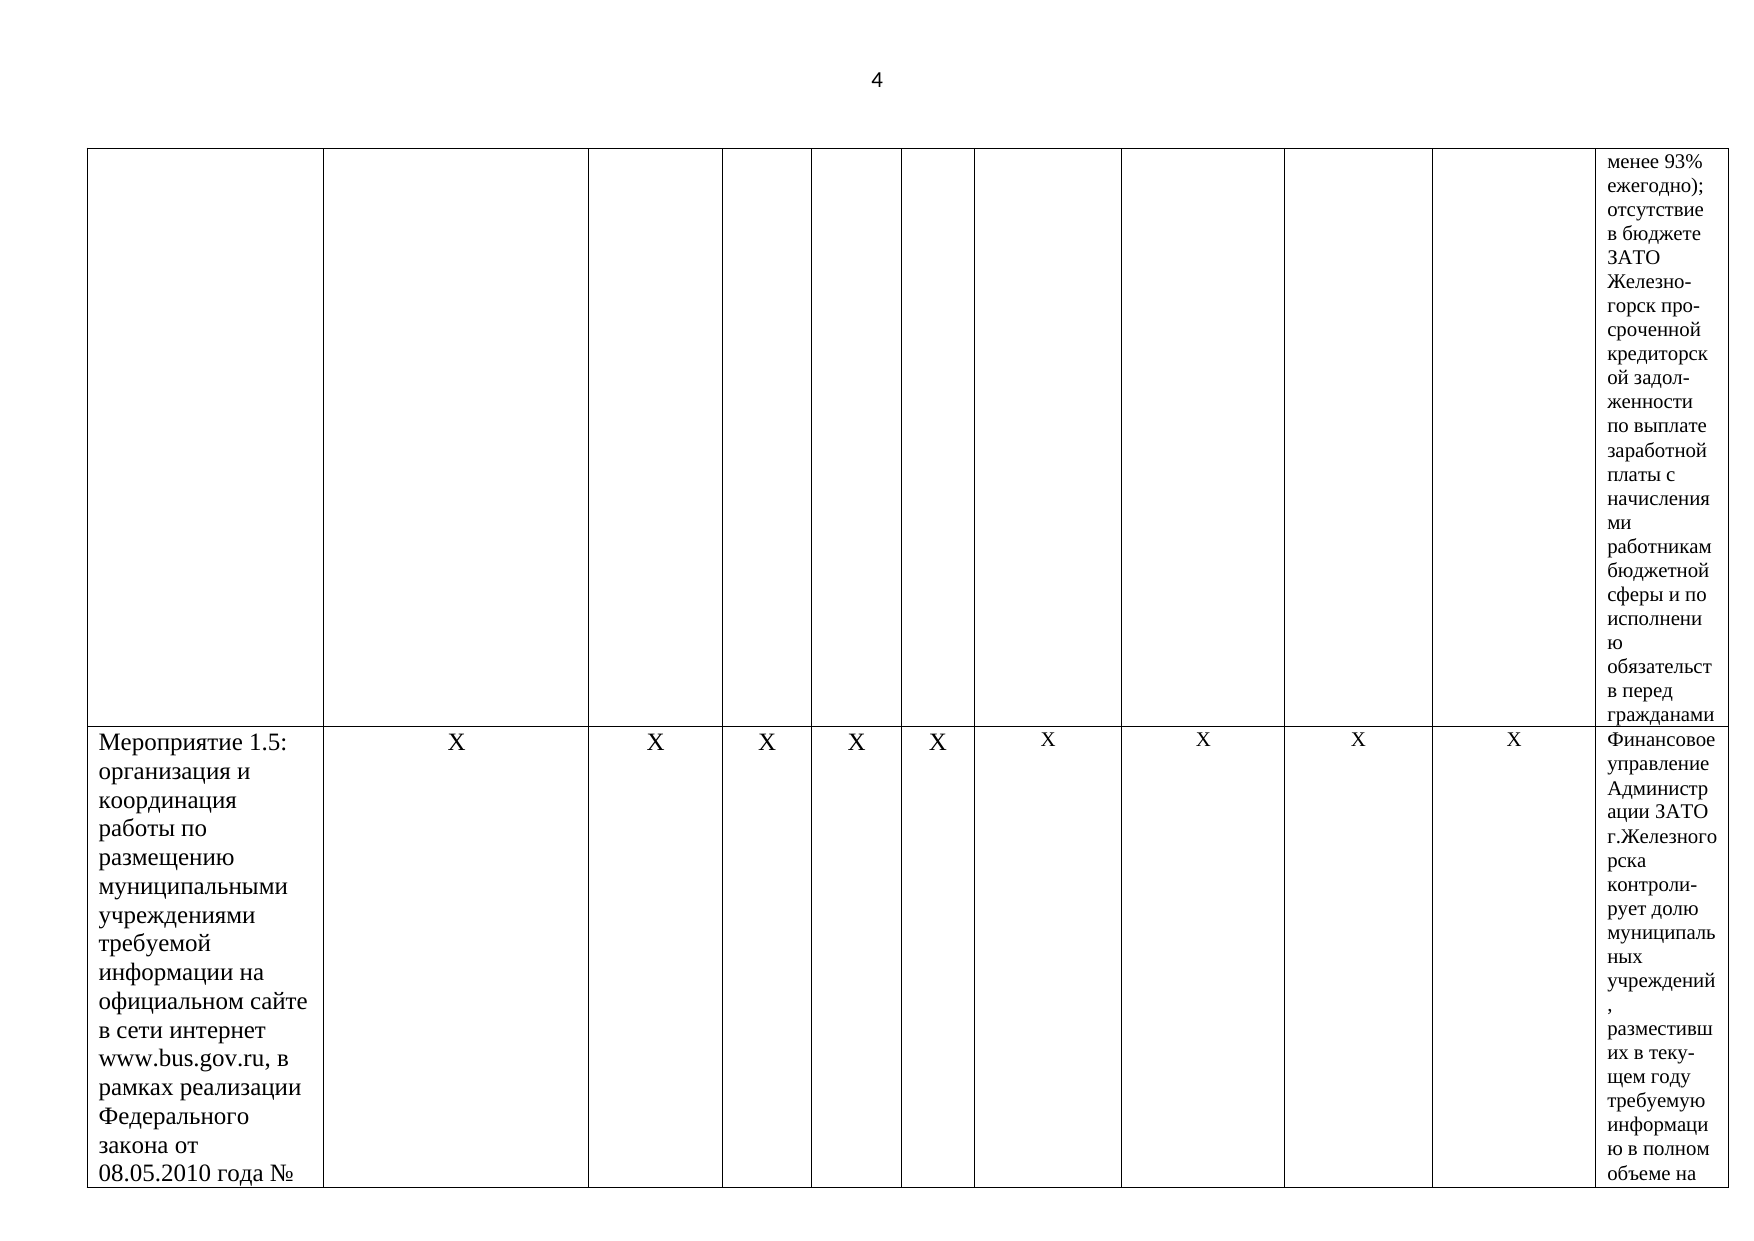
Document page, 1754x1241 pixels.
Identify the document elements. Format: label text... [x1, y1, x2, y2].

table_cell Х [812, 149, 901, 726]
table_cell Х [1433, 727, 1595, 1187]
table_cell Х [589, 727, 722, 1187]
table_cell Х [1433, 149, 1595, 726]
table_cell Х [1122, 727, 1284, 1187]
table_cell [88, 149, 323, 726]
table_cell Х [324, 149, 588, 726]
table_cell Х [1285, 727, 1432, 1187]
table_cell Х [975, 727, 1121, 1187]
table_cell Х [1285, 149, 1432, 726]
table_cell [1596, 727, 1728, 1187]
table_cell Х [723, 149, 811, 726]
table_cell Х [324, 727, 588, 1187]
table_cell Х [1122, 149, 1284, 726]
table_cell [1596, 149, 1728, 726]
table_cell Х [902, 727, 974, 1187]
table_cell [88, 727, 323, 1187]
table_cell Х [975, 149, 1121, 726]
table_cell Х [812, 727, 901, 1187]
table_cell Х [902, 149, 974, 726]
table_cell Х [589, 149, 722, 726]
table_cell Х [723, 727, 811, 1187]
